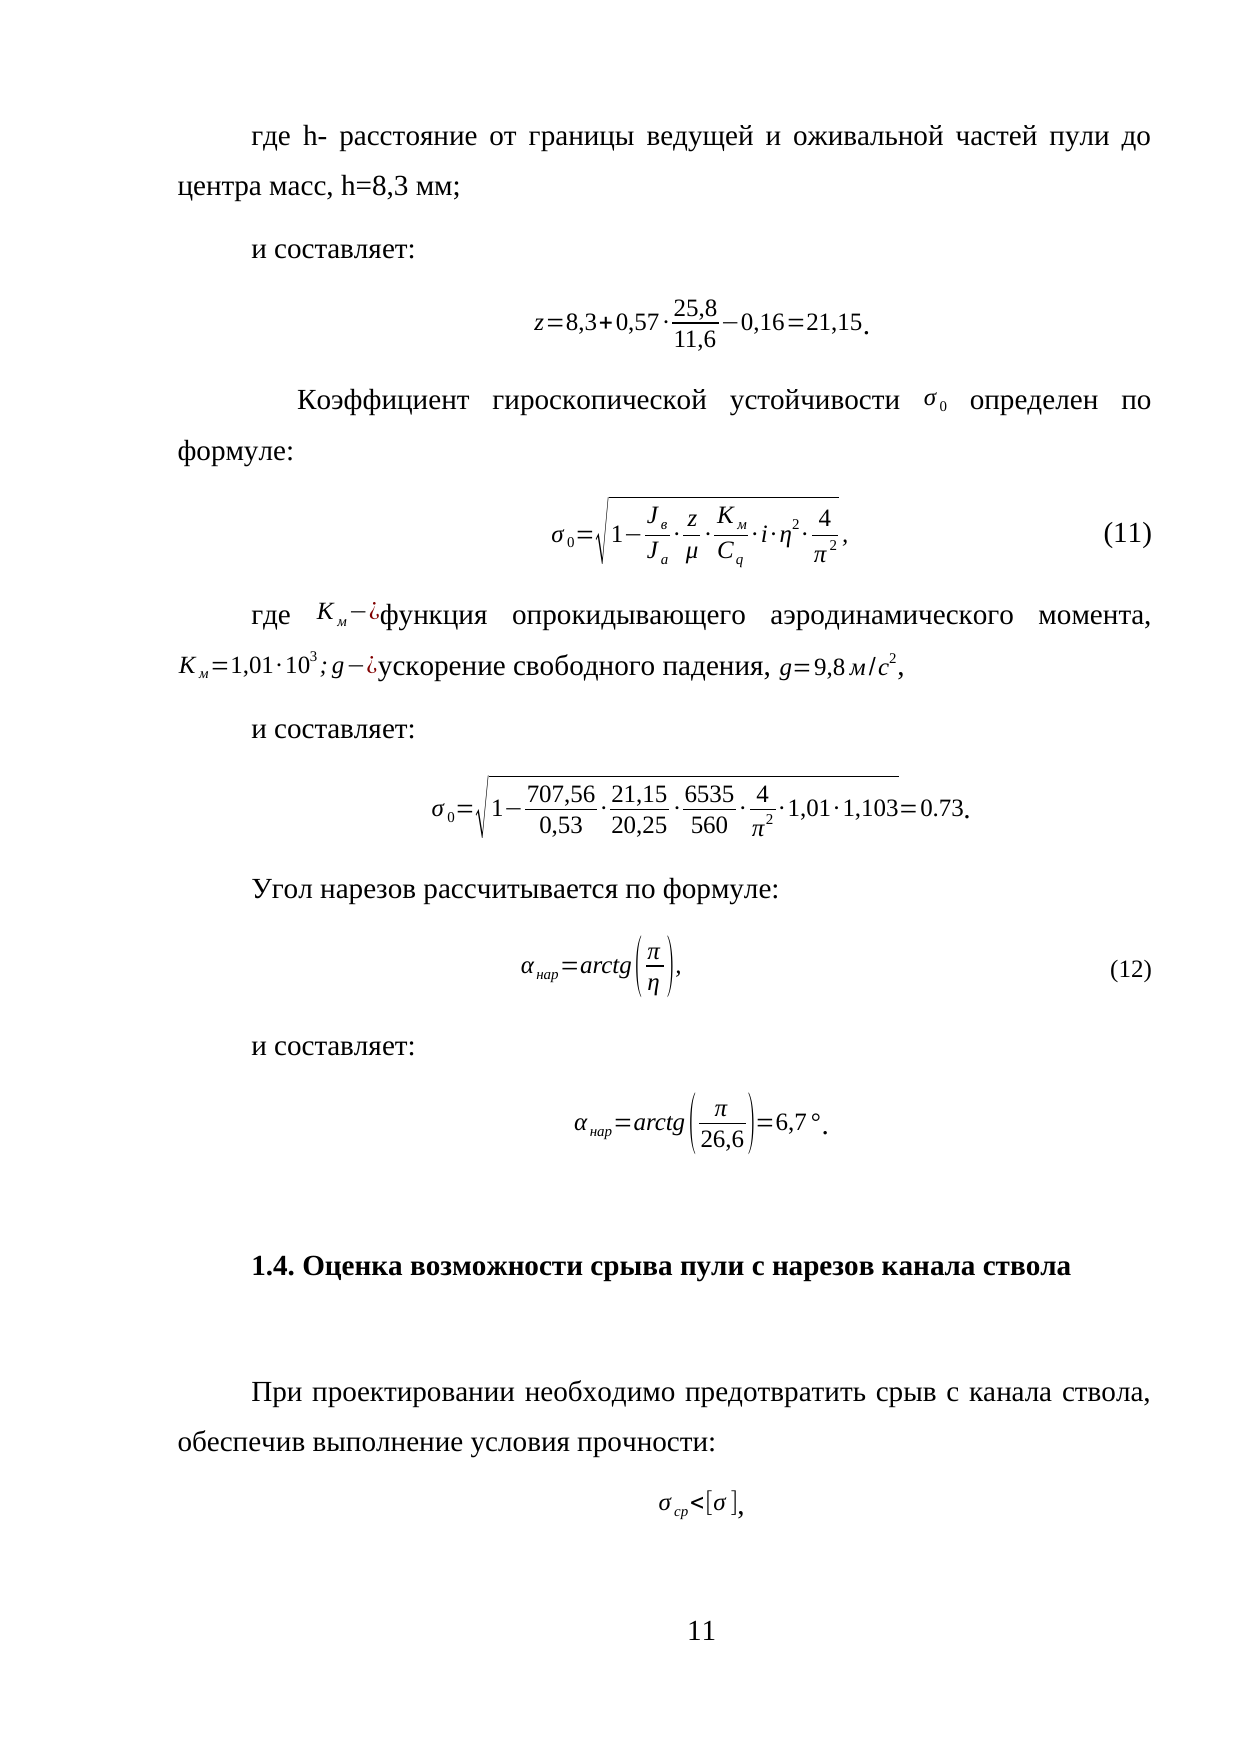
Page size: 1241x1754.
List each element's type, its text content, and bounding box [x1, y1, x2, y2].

text Коэффициент гироскопической устойчивости определен по формуле: [177, 382, 1152, 466]
text (12) [177, 934, 1152, 999]
text . [177, 294, 1152, 353]
text где функция опрокидывающего аэродинамического момента, ускорение свободного падения, , [177, 597, 1152, 682]
subtitle 1.4. Оценка возможности срыва пули с нарезов канала ствола [177, 1248, 1152, 1282]
text и составляет: [177, 1028, 1152, 1062]
text . [177, 1091, 1152, 1156]
text и составляет: [177, 231, 1152, 265]
text . [177, 774, 1152, 842]
text где h- расстояние от границы ведущей и оживальной частей пули до центра масс, h=8,3 мм; [177, 118, 1152, 202]
text При проектировании необходимо предотвратить срыв с канала ствола, обеспечив выполнение условия прочности: [177, 1374, 1152, 1458]
text и составляет: [177, 711, 1152, 745]
text Угол нарезов рассчитывается по формуле: [177, 871, 1152, 905]
text , [177, 1487, 1152, 1521]
text (11) [177, 495, 1152, 568]
